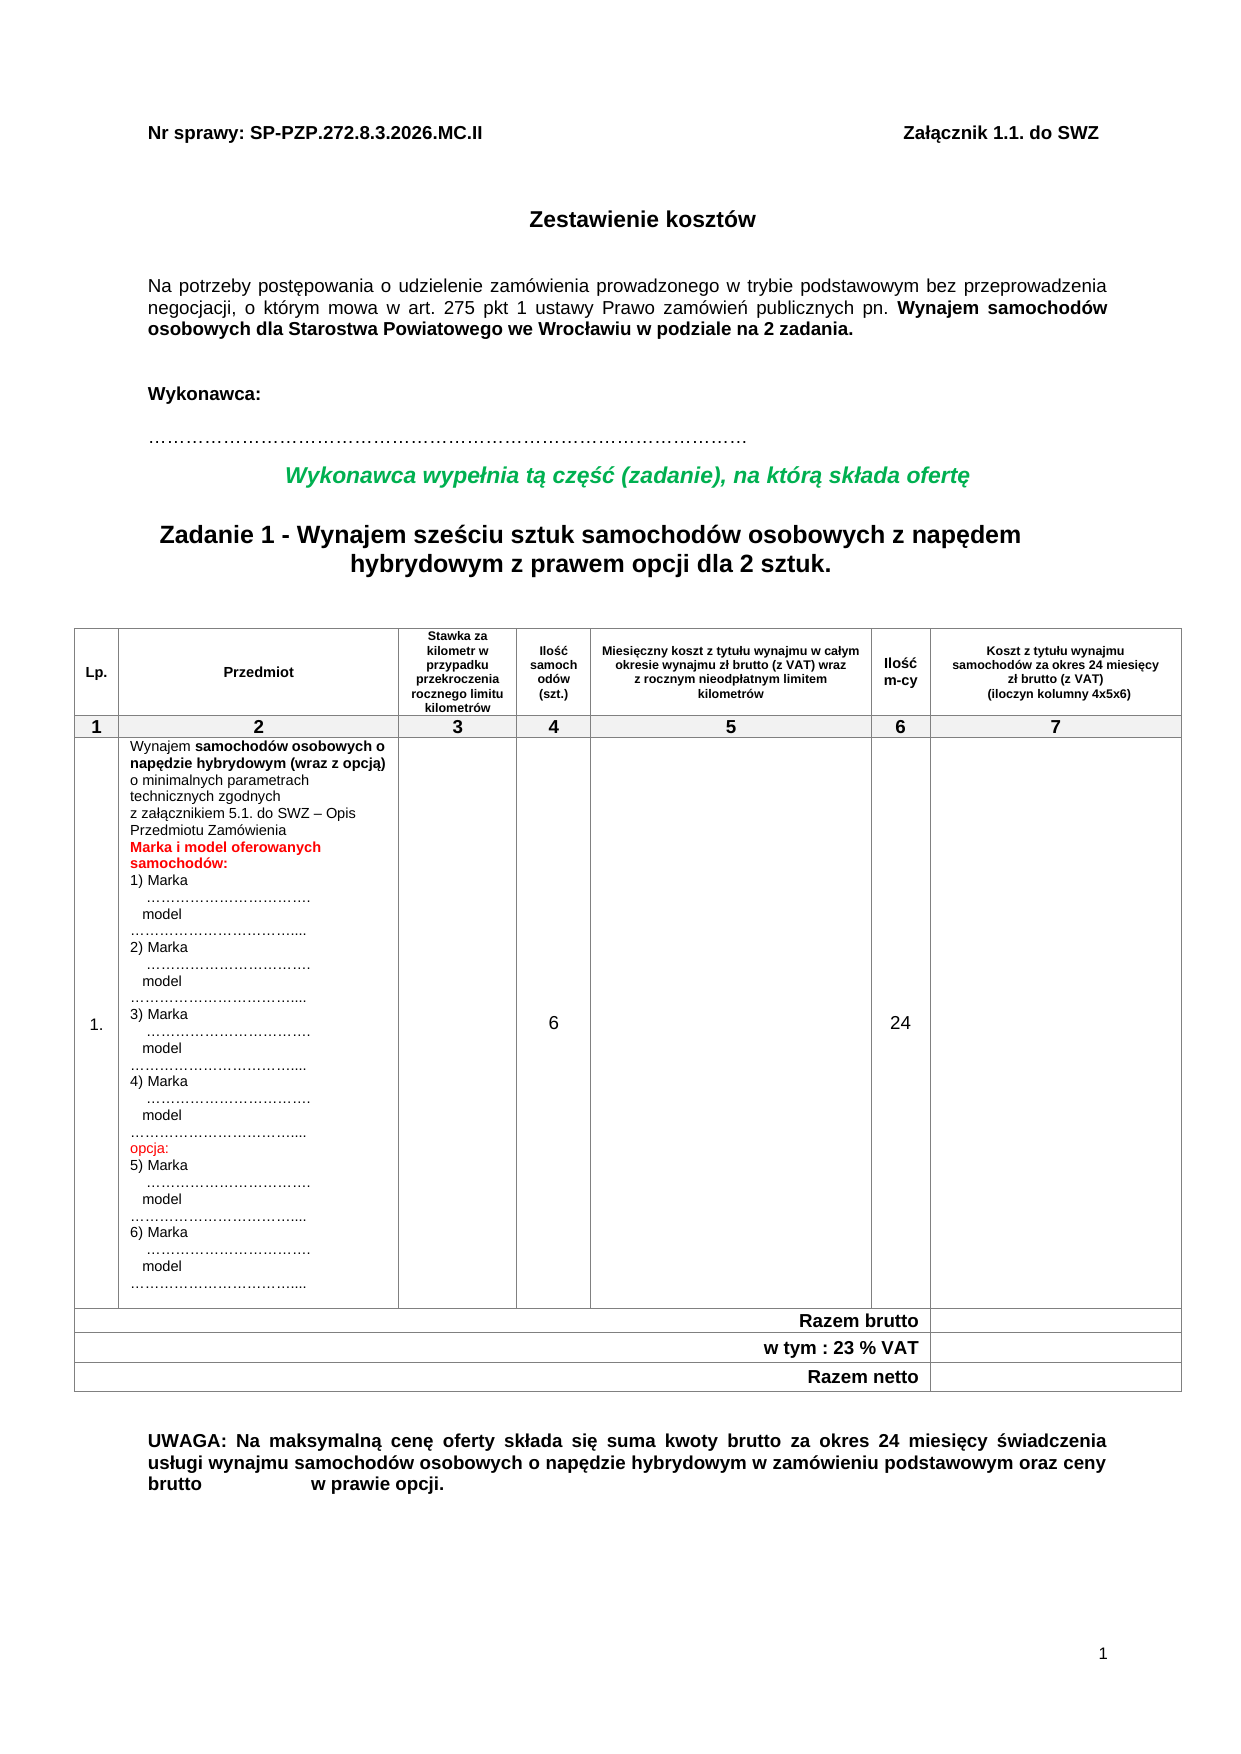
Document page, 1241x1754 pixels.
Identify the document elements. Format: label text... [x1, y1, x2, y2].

table_cell [931, 1363, 1181, 1391]
table_cell [75, 738, 118, 1308]
text UWAGA: Na maksymalną cenę oferty składa się suma kwoty brutto za okres 24 miesięcy świadczenia usługi wynajmu samochodów osobowych o napędzie hybrydowym w zamówieniu podstawowym oraz ceny brutto w prawie opcji. [148, 1430, 1107, 1494]
table_header Ilość samochodów (szt.) [517, 629, 590, 715]
table_cell w tym : 23 % VAT [75, 1333, 930, 1362]
text Zadanie 1 - Wynajem sześciu sztuk samochodów osobowych z napędem [74, 520, 1107, 549]
table_cell [931, 1333, 1181, 1362]
table_cell Razem netto [75, 1363, 930, 1391]
table_cell 4 [517, 716, 590, 737]
table_cell 24 [872, 738, 930, 1308]
text Na potrzeby postępowania o udzielenie zamówienia prowadzonego w trybie podstawowym bez przeprowadzenia negocjacji, o którym mowa w art. 275 pkt 1 ustawy Prawo zamówień publicznych pn. Wynajem samochodów osobowych dla Starostwa Powiatowego we Wrocławiu w podziale na 2 zadania. [148, 275, 1107, 339]
text Nr sprawy: SP-PZP.272.8.3.2026.MC.II Załącznik 1.1. do SWZ [148, 122, 1107, 143]
text Zestawienie kosztów [177, 206, 1107, 232]
table_header Koszt z tytułu wynajmu samochodów za okres 24 miesięcy zł brutto (z VAT) (iloczyn kolumny 4x5x6) [931, 629, 1181, 715]
table_header Miesięczny koszt z tytułu wynajmu w całym okresie wynajmu zł brutto (z VAT) wraz z rocznym nieodpłatnym limitem kilometrów [591, 629, 871, 715]
table_cell 5 [591, 716, 871, 737]
table_cell 6 [872, 716, 930, 737]
table_header Stawka za kilometr w przypadku przekroczenia rocznego limitu kilometrów [399, 629, 516, 715]
table_cell 3 [399, 716, 516, 737]
table_cell [931, 1309, 1181, 1332]
text hybrydowym z prawem opcji dla 2 sztuk. [74, 549, 1107, 578]
table_cell 6 [517, 738, 590, 1308]
table_header Lp. [75, 629, 118, 715]
table_cell [591, 738, 871, 1308]
table_header Przedmiot [119, 629, 398, 715]
table_cell 2 [119, 716, 398, 737]
table_cell 7 [931, 716, 1181, 737]
text Wykonawca wypełnia tą część (zadanie), na którą składa ofertę [148, 462, 1107, 488]
table_header Ilość m-cy [872, 629, 930, 715]
text …………………………………………………………………………………… [148, 426, 1107, 447]
table_cell [399, 738, 516, 1308]
table_cell Wynajem samochodów osobowych o napędzie hybrydowym (wraz z opcją) o minimalnych parametrach technicznych zgodnych z załącznikiem 5.1. do SWZ – Opis Przedmiotu Zamówienia Marka i model oferowanych samochodów: Marka ……………………………. model …………………………….... Marka ……………………………. model …………………………….... Marka ……………………………. model …………………………….... Marka ……………………………. model …………………………….... opcja: Marka ……………………………. model …………………………….... Marka ……………………………. model …………………………….... [119, 738, 398, 1308]
table_cell Razem brutto [75, 1309, 930, 1332]
table_cell [931, 738, 1181, 1308]
text Wykonawca: [148, 383, 1107, 404]
table_cell 1 [75, 716, 118, 737]
